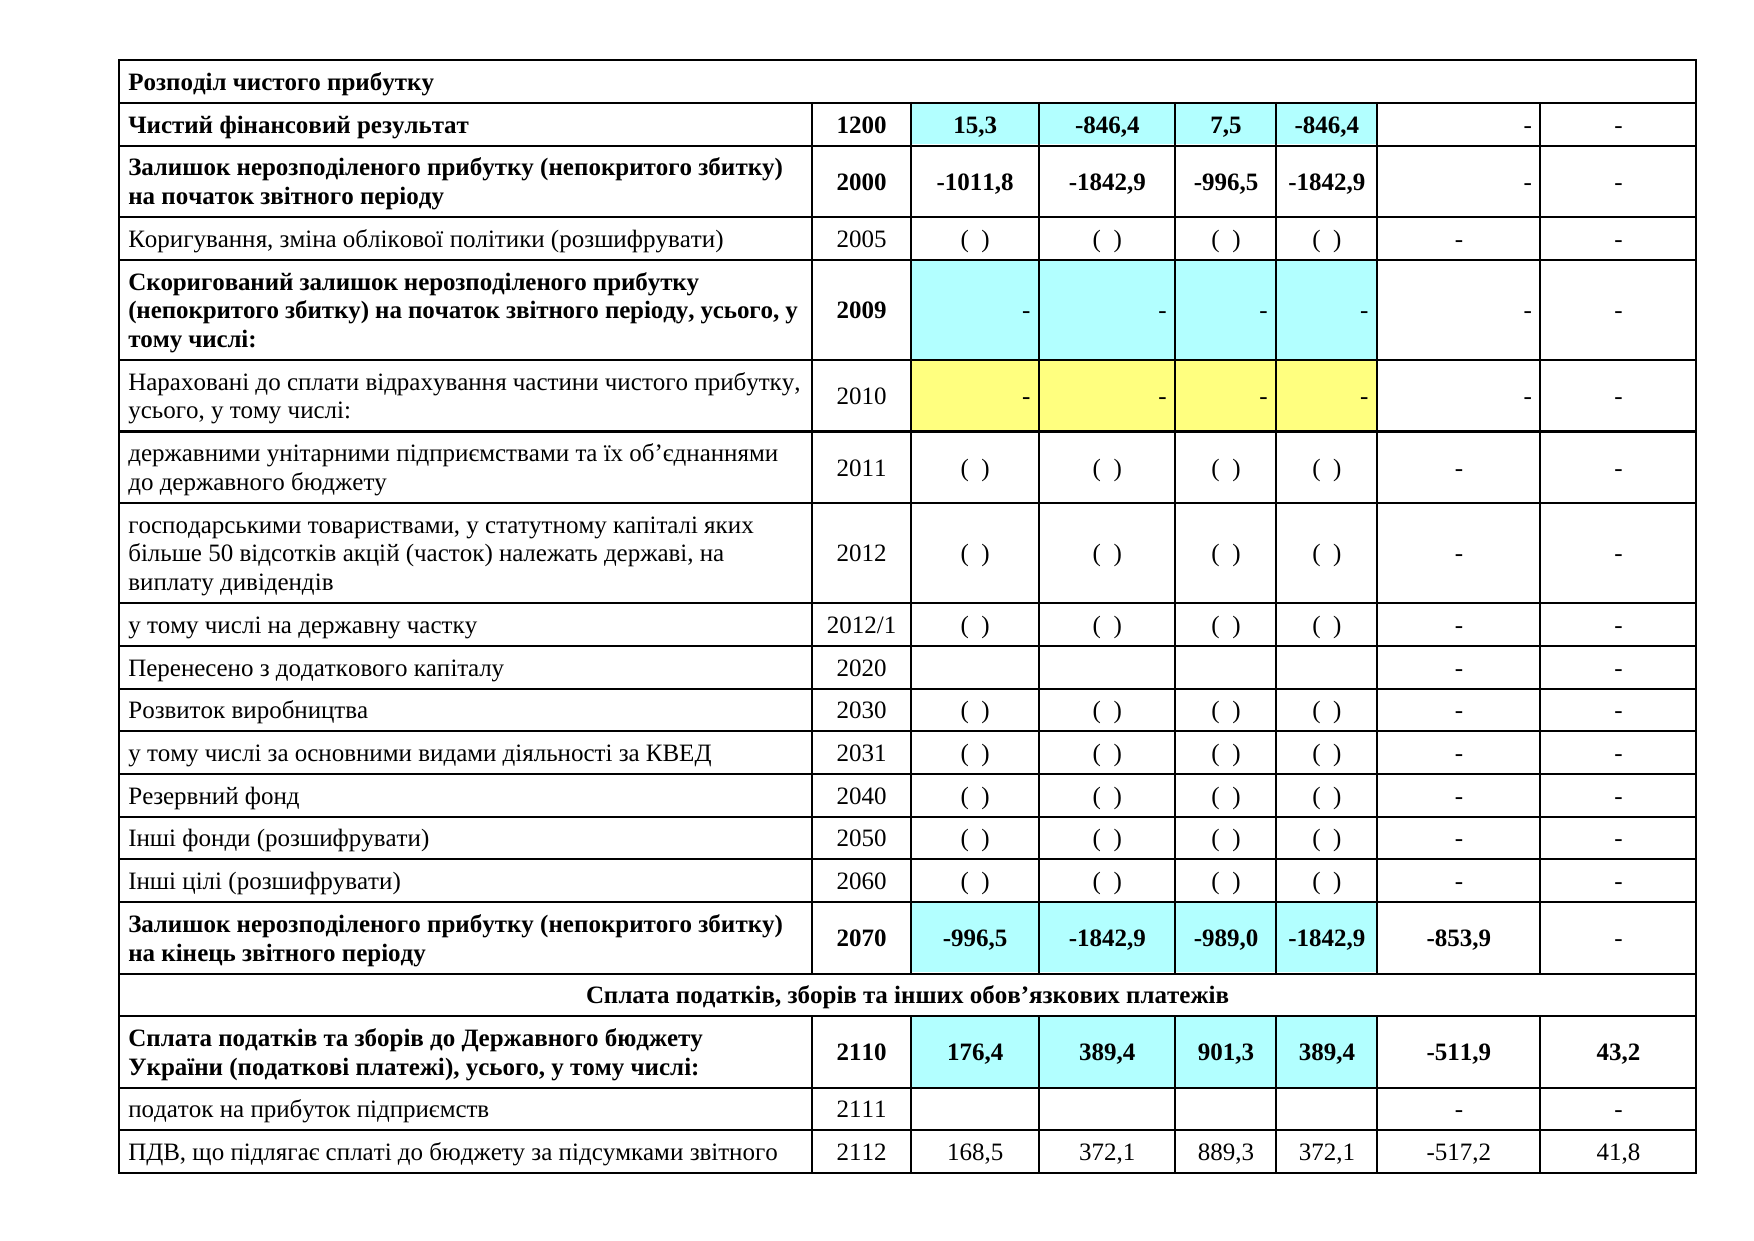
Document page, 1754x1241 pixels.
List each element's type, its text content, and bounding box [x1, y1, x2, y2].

table_cell Сплата податків та зборів до Державного бюджету України (податкові платежі), усього, у тому числі: [120, 1017, 811, 1087]
table_cell 2111 [813, 1089, 910, 1129]
table_cell 372,1 [1277, 1131, 1376, 1172]
table_cell ( ) [1040, 218, 1174, 259]
table_cell - [1176, 361, 1275, 430]
table_cell - [1378, 433, 1539, 502]
table_cell ( ) [1176, 818, 1275, 858]
table_cell - [1378, 361, 1539, 430]
table_cell 15,3 [912, 104, 1038, 144]
table_cell - [1378, 604, 1539, 645]
table_cell Розвиток виробництва [120, 690, 811, 730]
table_cell - [1541, 732, 1695, 773]
table_cell 43,2 [1541, 1017, 1695, 1087]
table_cell ( ) [912, 732, 1038, 773]
table_cell 372,1 [1040, 1131, 1174, 1172]
table_cell Сплата податків, зборів та інших обов’язкових платежів [120, 975, 1695, 1015]
table_cell - [1378, 647, 1539, 687]
table_cell - [1541, 147, 1695, 216]
table_cell ( ) [1040, 504, 1174, 602]
table_cell - [1378, 775, 1539, 816]
table_cell Перенесено з додаткового капіталу [120, 647, 811, 687]
table_cell ( ) [912, 860, 1038, 901]
table_cell ( ) [1040, 433, 1174, 502]
table_cell -1011,8 [912, 147, 1038, 216]
table_cell 2005 [813, 218, 910, 259]
table_cell - [1040, 261, 1174, 359]
table_cell ( ) [912, 218, 1038, 259]
table_cell 168,5 [912, 1131, 1038, 1172]
table_cell ( ) [1277, 604, 1376, 645]
table_cell державними унітарними підприємствами та їх об’єднаннями до державного бюджету [120, 433, 811, 502]
table_cell 889,3 [1176, 1131, 1275, 1172]
table_cell ( ) [1176, 860, 1275, 901]
table_cell 2110 [813, 1017, 910, 1087]
table_cell ( ) [1277, 690, 1376, 730]
table_cell 2030 [813, 690, 910, 730]
table_cell ( ) [1176, 690, 1275, 730]
table_cell ( ) [1176, 218, 1275, 259]
table_cell [912, 1089, 1038, 1129]
table_cell 901,3 [1176, 1017, 1275, 1087]
table_cell господарськими товариствами, у статутному капіталі яких більше 50 відсотків акцій (часток) належать державі, на виплату дивідендів [120, 504, 811, 602]
table_cell Скоригований залишок нерозподіленого прибутку (непокритого збитку) на початок звітного періоду, усього, у тому числі: [120, 261, 811, 359]
table_cell 2060 [813, 860, 910, 901]
table_cell [1040, 647, 1174, 687]
table_cell 2012 [813, 504, 910, 602]
table_cell - [1378, 1089, 1539, 1129]
table_cell - [1378, 504, 1539, 602]
table_cell ( ) [1040, 860, 1174, 901]
table_cell - [912, 361, 1038, 430]
table_cell ( ) [912, 775, 1038, 816]
table_cell - [1378, 860, 1539, 901]
table_cell податок на прибуток підприємств [120, 1089, 811, 1129]
table_cell у тому числі на державну частку [120, 604, 811, 645]
table_cell [912, 647, 1038, 687]
table_cell Чистий фінансовий результат [120, 104, 811, 144]
table_cell ( ) [912, 690, 1038, 730]
table_cell - [1541, 504, 1695, 602]
table_cell 389,4 [1277, 1017, 1376, 1087]
table_cell 1200 [813, 104, 910, 144]
table_cell 2009 [813, 261, 910, 359]
table_cell ( ) [1176, 775, 1275, 816]
table_cell ( ) [1040, 775, 1174, 816]
table_cell ( ) [912, 604, 1038, 645]
table_cell -846,4 [1040, 104, 1174, 144]
table_cell -1842,9 [1277, 903, 1376, 972]
table_cell Коригування, зміна облікової політики (розшифрувати) [120, 218, 811, 259]
table_cell [1176, 1089, 1275, 1129]
table_cell 41,8 [1541, 1131, 1695, 1172]
table_cell 2000 [813, 147, 910, 216]
table_cell 7,5 [1176, 104, 1275, 144]
table_cell 2112 [813, 1131, 910, 1172]
table_cell - [1541, 261, 1695, 359]
table_cell -1842,9 [1277, 147, 1376, 216]
table_cell - [1378, 147, 1539, 216]
table_cell - [1541, 1089, 1695, 1129]
table_cell ( ) [912, 504, 1038, 602]
table_cell 176,4 [912, 1017, 1038, 1087]
table_cell - [1040, 361, 1174, 430]
table_cell ( ) [1277, 218, 1376, 259]
table_cell ( ) [1277, 504, 1376, 602]
table_cell - [1541, 690, 1695, 730]
table_cell 389,4 [1040, 1017, 1174, 1087]
table_cell ( ) [1277, 433, 1376, 502]
table_cell ( ) [1176, 433, 1275, 502]
table_cell - [1541, 361, 1695, 430]
table_cell - [1176, 261, 1275, 359]
table_cell Резервний фонд [120, 775, 811, 816]
table_cell Інші цілі (розшифрувати) [120, 860, 811, 901]
table_cell - [912, 261, 1038, 359]
table_cell -853,9 [1378, 903, 1539, 972]
table_cell Нараховані до сплати відрахування частини чистого прибутку, усього, у тому числі: [120, 361, 811, 430]
table_cell ( ) [912, 818, 1038, 858]
table_cell -996,5 [912, 903, 1038, 972]
table_cell - [1541, 903, 1695, 972]
table_cell ( ) [1277, 775, 1376, 816]
table_cell - [1541, 860, 1695, 901]
table_cell - [1277, 361, 1376, 430]
table_cell ( ) [1040, 732, 1174, 773]
table_cell 2010 [813, 361, 910, 430]
table_cell [1176, 647, 1275, 687]
table_cell [1277, 1089, 1376, 1129]
table_cell ( ) [1176, 604, 1275, 645]
table_cell -517,2 [1378, 1131, 1539, 1172]
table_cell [120, 1131, 811, 1172]
table_cell - [1541, 775, 1695, 816]
table_cell ( ) [912, 433, 1038, 502]
table_cell - [1541, 818, 1695, 858]
table_cell - [1541, 433, 1695, 502]
table_cell - [1378, 690, 1539, 730]
table_cell -1842,9 [1040, 903, 1174, 972]
table_cell - [1378, 104, 1539, 144]
table_cell - [1378, 732, 1539, 773]
table_cell 2012/1 [813, 604, 910, 645]
table_cell Залишок нерозподіленого прибутку (непокритого збитку) на кінець звітного періоду [120, 903, 811, 972]
table_cell 2020 [813, 647, 910, 687]
table_cell Залишок нерозподіленого прибутку (непокритого збитку) на початок звітного періоду [120, 147, 811, 216]
table_cell -1842,9 [1040, 147, 1174, 216]
table_cell - [1378, 218, 1539, 259]
table_cell ( ) [1176, 504, 1275, 602]
table_cell 2040 [813, 775, 910, 816]
table_cell -989,0 [1176, 903, 1275, 972]
table_cell Розподіл чистого прибутку [120, 61, 1695, 102]
table_cell ( ) [1277, 860, 1376, 901]
table_cell ( ) [1040, 604, 1174, 645]
table_cell ( ) [1040, 690, 1174, 730]
table_cell - [1541, 647, 1695, 687]
table_cell 2031 [813, 732, 910, 773]
table_cell - [1378, 261, 1539, 359]
table_cell 2070 [813, 903, 910, 972]
table_cell 2050 [813, 818, 910, 858]
table_cell [1277, 647, 1376, 687]
table_cell -846,4 [1277, 104, 1376, 144]
table_cell у тому числі за основними видами діяльності за КВЕД [120, 732, 811, 773]
table_cell 2011 [813, 433, 910, 502]
table_cell ( ) [1277, 818, 1376, 858]
table_cell - [1277, 261, 1376, 359]
table_cell - [1378, 818, 1539, 858]
table_cell - [1541, 604, 1695, 645]
table_cell ( ) [1176, 732, 1275, 773]
table_cell - [1541, 218, 1695, 259]
table_cell ( ) [1040, 818, 1174, 858]
table_cell - [1541, 104, 1695, 144]
table_cell -511,9 [1378, 1017, 1539, 1087]
table_cell [1040, 1089, 1174, 1129]
table_cell -996,5 [1176, 147, 1275, 216]
table_cell Інші фонди (розшифрувати) [120, 818, 811, 858]
table_cell ( ) [1277, 732, 1376, 773]
